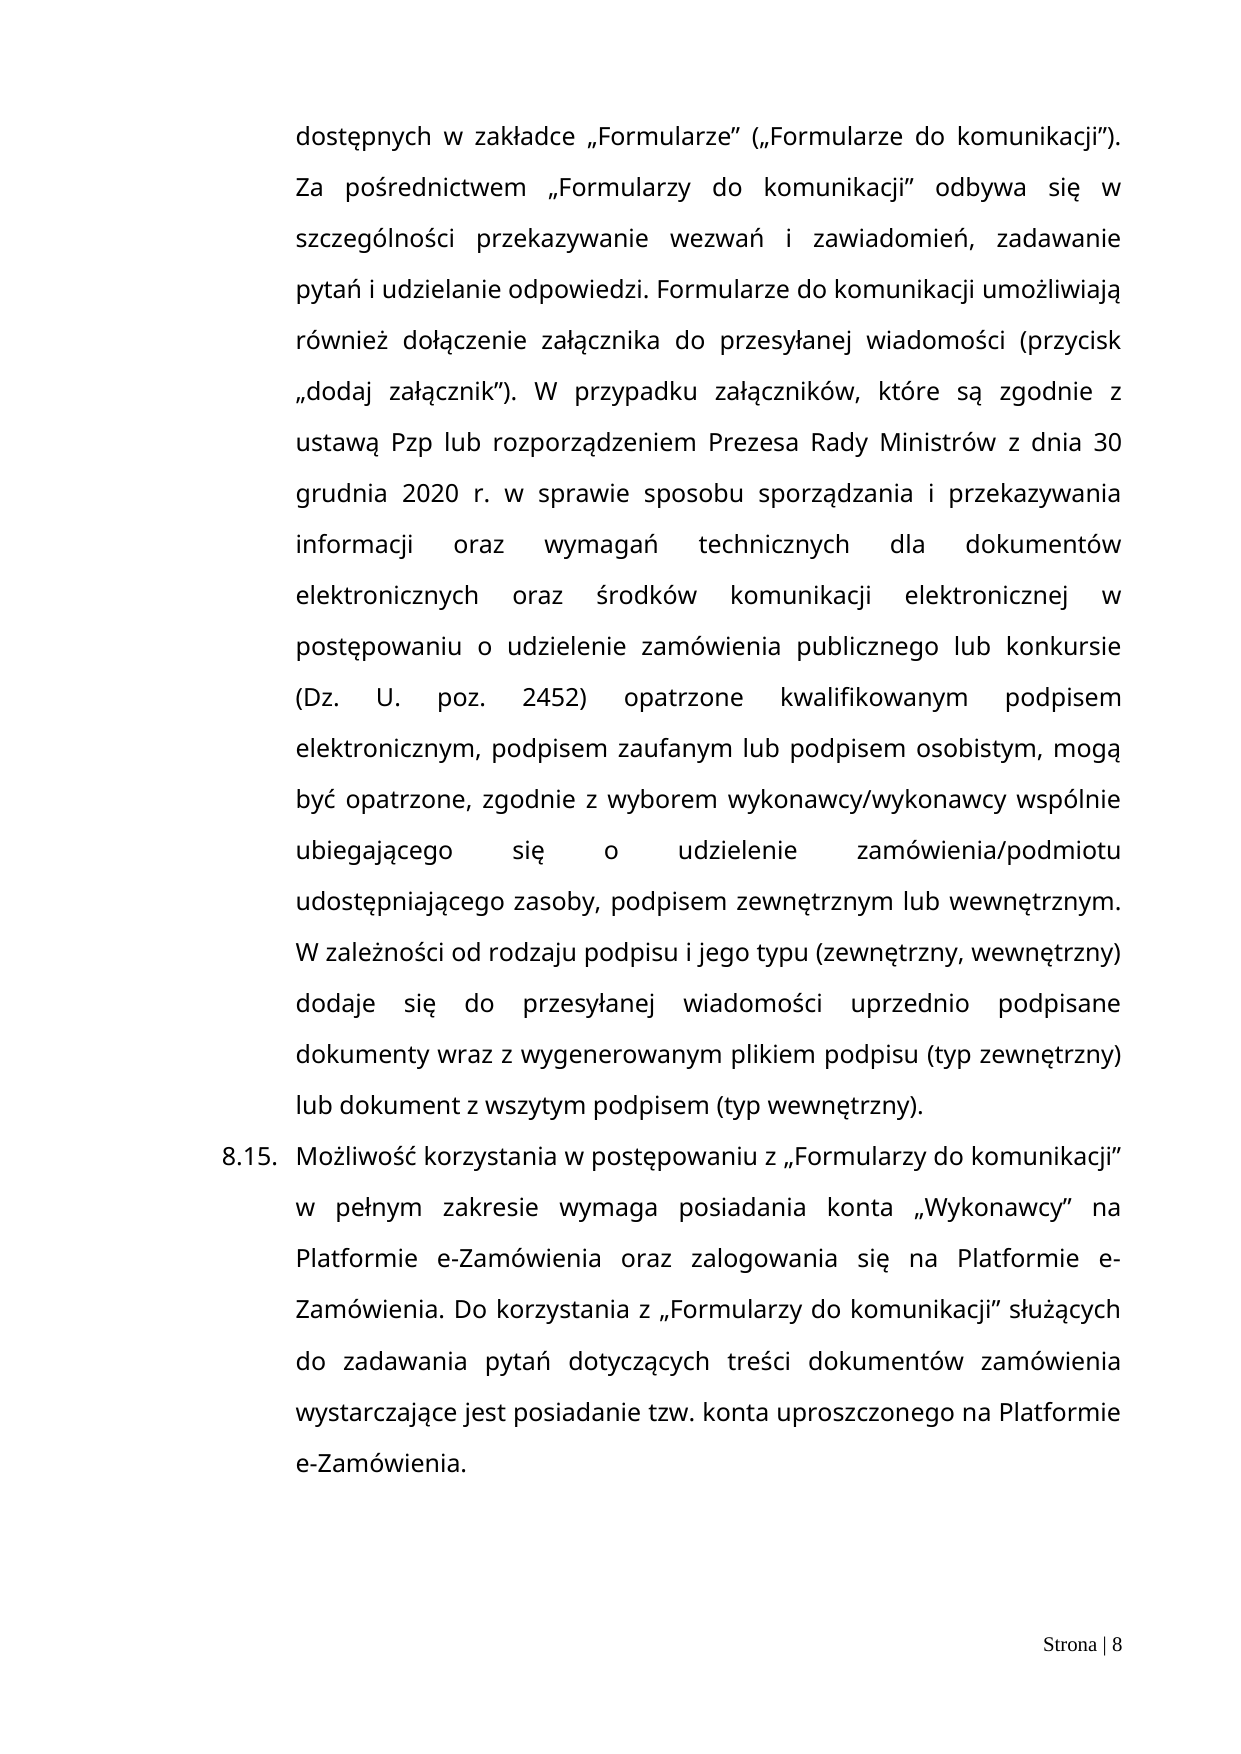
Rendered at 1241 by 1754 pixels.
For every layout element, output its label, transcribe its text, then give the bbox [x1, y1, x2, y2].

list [222, 118, 1122, 1122]
list Możliwość korzystania w postępowaniu z „Formularzy do komunikacji” w pełnym zakresie wymaga posiadania konta „Wykonawcy” na Platformie e-Zamówienia oraz zalogowania się na Platformie e-Zamówienia. Do korzystania z „Formularzy do komunikacji” służących do zadawania pytań dotyczących treści dokumentów zamówienia wystarczające jest posiadanie tzw. konta uproszczonego na Platformie e-Zamówienia. [222, 1139, 1122, 1479]
